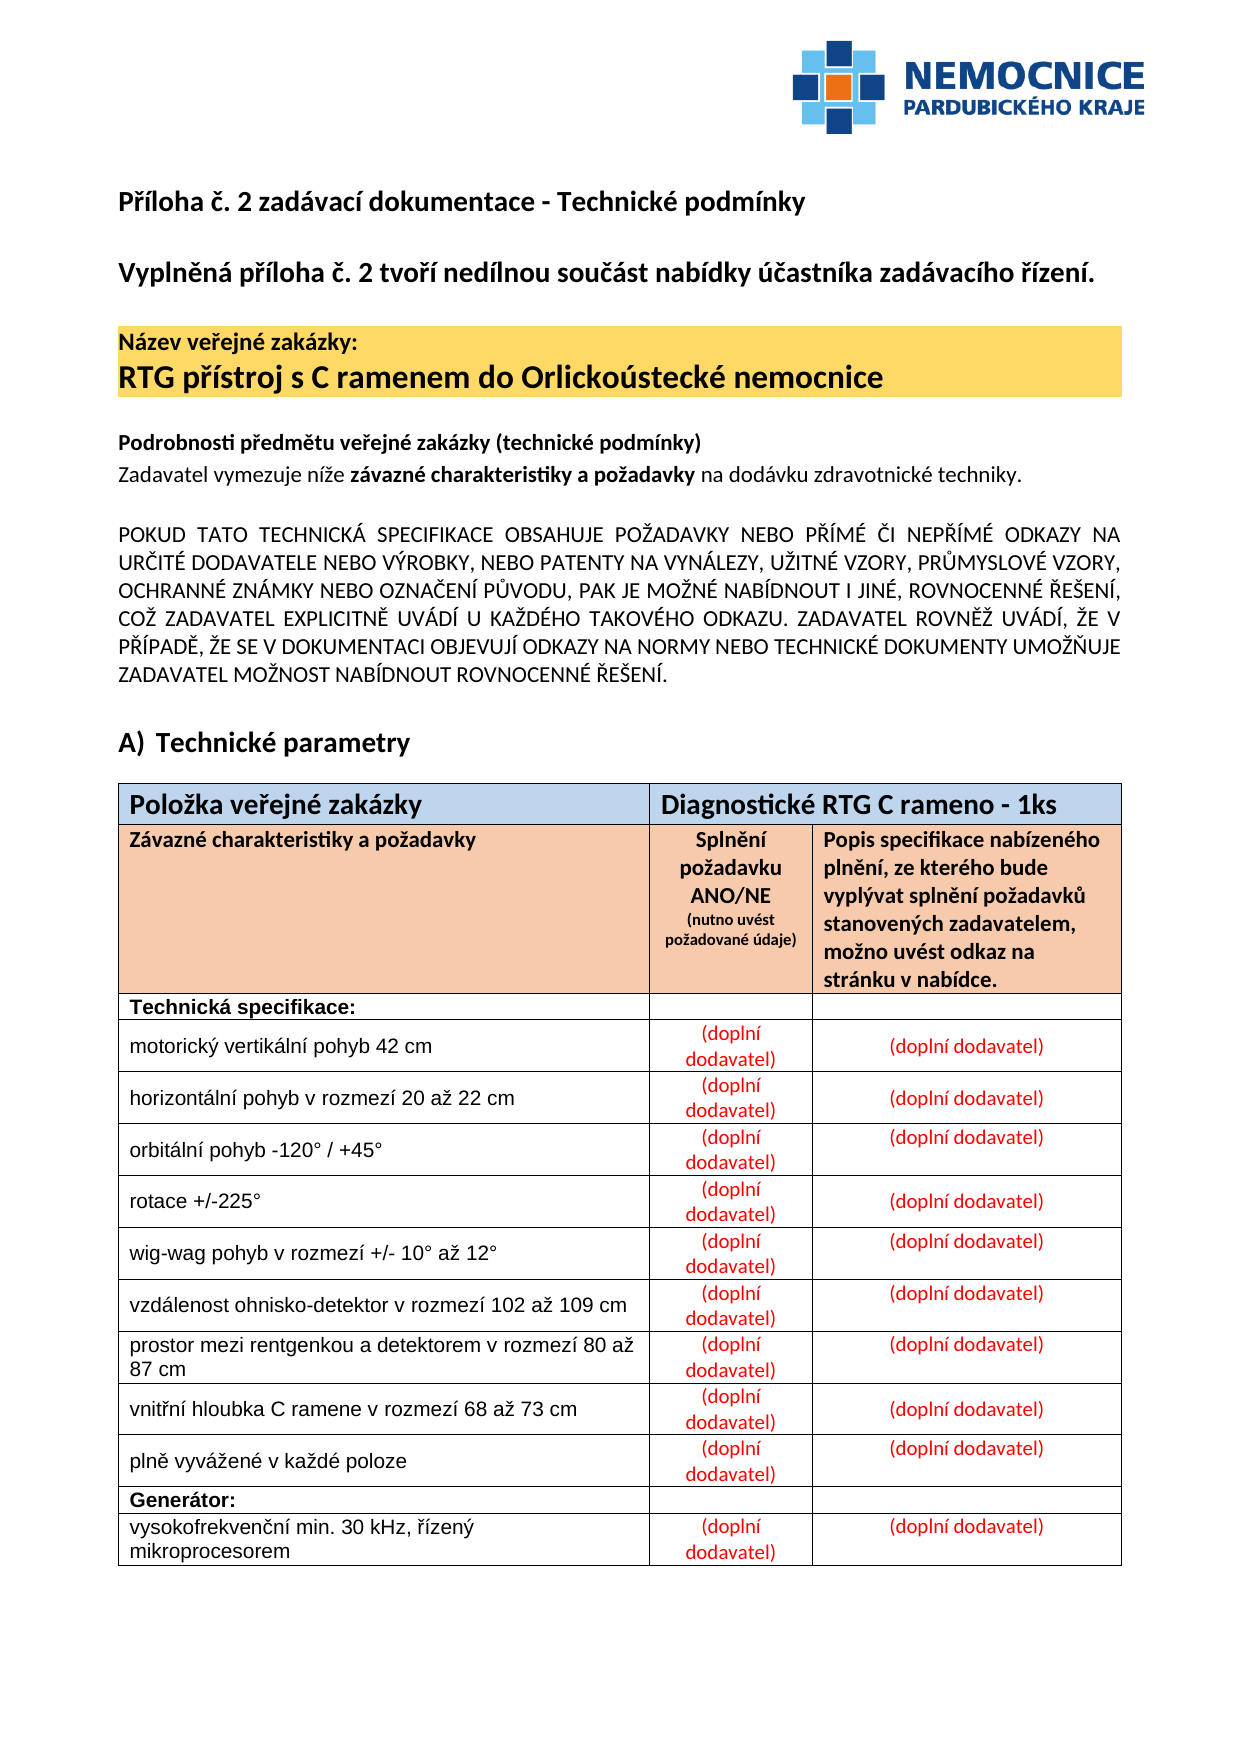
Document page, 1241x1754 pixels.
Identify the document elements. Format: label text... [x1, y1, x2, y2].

table_cell (doplní dodavatel) [813, 1228, 1121, 1279]
table_cell Technická specifikace: [119, 994, 649, 1019]
table_cell (doplní dodavatel) [650, 1332, 812, 1382]
table_cell (doplní dodavatel) [650, 1514, 812, 1564]
table_cell [813, 994, 1121, 1019]
table_cell (doplní dodavatel) [813, 1384, 1121, 1434]
table_cell rotace +/-225° [119, 1176, 649, 1227]
table_cell horizontální pohyb v rozmezí 20 až 22 cm [119, 1072, 649, 1123]
table_cell (doplní dodavatel) [650, 1435, 812, 1486]
table_cell [650, 1487, 812, 1513]
table_cell motorický vertikální pohyb 42 cm [119, 1020, 649, 1071]
text RTG přístroj s C ramenem do Orlickoústecké nemocnice [118, 356, 1122, 397]
table_cell vysokofrekvenční min. 30 kHz, řízený mikroprocesorem [119, 1514, 649, 1564]
table_cell (doplní dodavatel) [813, 1072, 1121, 1123]
table_cell vzdálenost ohnisko-detektor v rozmezí 102 až 109 cm [119, 1280, 649, 1331]
text Název veřejné zakázky: [118, 326, 1122, 356]
table_cell (doplní dodavatel) [813, 1332, 1121, 1382]
table_cell (doplní dodavatel) [650, 1384, 812, 1434]
table_header Diagnostické RTG C rameno - 1ks [650, 784, 1121, 824]
table_cell (doplní dodavatel) [813, 1280, 1121, 1331]
table_cell (doplní dodavatel) [650, 1280, 812, 1331]
table_cell vnitřní hloubka C ramene v rozmezí 68 až 73 cm [119, 1384, 649, 1434]
text POKUD TATO TECHNICKÁ SPECIFIKACE OBSAHUJE POŽADAVKY NEBO PŘÍMÉ ČI NEPŘÍMÉ ODKAZY NA URČITÉ DODAVATELE NEBO VÝROBKY, NEBO PATENTY NA VYNÁLEZY, UŽITNÉ VZORY, PRŮMYSLOVÉ VZORY, OCHRANNÉ ZNÁMKY NEBO OZNAČENÍ PŮVODU, PAK JE MOŽNÉ NABÍDNOUT I JINÉ, ROVNOCENNÉ ŘEŠENÍ, COŽ ZADAVATEL EXPLICITNĚ UVÁDÍ U KAŽDÉHO TAKOVÉHO ODKAZU. ZADAVATEL ROVNĚŽ UVÁDÍ, ŽE V PŘÍPADĚ, ŽE SE V DOKUMENTACI OBJEVUJÍ ODKAZY NA NORMY NEBO TECHNICKÉ DOKUMENTY UMOŽŇUJE ZADAVATEL MOŽNOST NABÍDNOUT ROVNOCENNÉ ŘEŠENÍ. [118, 520, 1122, 688]
table_cell (doplní dodavatel) [650, 1176, 812, 1227]
table_cell (doplní dodavatel) [650, 1228, 812, 1279]
table_cell Závazné charakteristiky a požadavky [119, 825, 649, 993]
text Zadavatel vymezuje níže závazné charakteristiky a požadavky na dodávku zdravotnické techniky. [118, 460, 1122, 488]
table_cell orbitální pohyb -120° / +45° [119, 1124, 649, 1175]
picture [791, 39, 1145, 135]
table_cell (doplní dodavatel) [650, 1124, 812, 1175]
table_header Položka veřejné zakázky [119, 784, 649, 824]
text Podrobnosti předmětu veřejné zakázky (technické podmínky) [118, 428, 1122, 456]
table_cell (doplní dodavatel) [650, 1020, 812, 1071]
table_cell plně vyvážené v každé poloze [119, 1435, 649, 1486]
table_cell wig-wag pohyb v rozmezí +/- 10° až 12° [119, 1228, 649, 1279]
subtitle Technické parametry [118, 724, 1122, 759]
text Vyplněná příloha č. 2 tvoří nedílnou součást nabídky účastníka zadávacího řízení. [118, 254, 1122, 290]
table_cell [813, 1487, 1121, 1513]
table_cell (doplní dodavatel) [813, 1176, 1121, 1227]
table_cell Generátor: [119, 1487, 649, 1513]
table_cell (doplní dodavatel) [813, 1435, 1121, 1486]
table_cell (doplní dodavatel) [813, 1514, 1121, 1564]
table_cell Popis specifikace nabízeného plnění, ze kterého bude vyplývat splnění požadavků stanovených zadavatelem, možno uvést odkaz na stránku v nabídce. [813, 825, 1121, 993]
table_cell [650, 994, 812, 1019]
table_cell Splnění požadavku ANO/NE (nutno uvést požadované údaje) [650, 825, 812, 993]
table_cell (doplní dodavatel) [813, 1124, 1121, 1175]
table_cell (doplní dodavatel) [813, 1020, 1121, 1071]
table_cell (doplní dodavatel) [650, 1072, 812, 1123]
table_cell prostor mezi rentgenkou a detektorem v rozmezí 80 až 87 cm [119, 1332, 649, 1382]
text Příloha č. 2 zadávací dokumentace - Technické podmínky [118, 183, 1122, 219]
